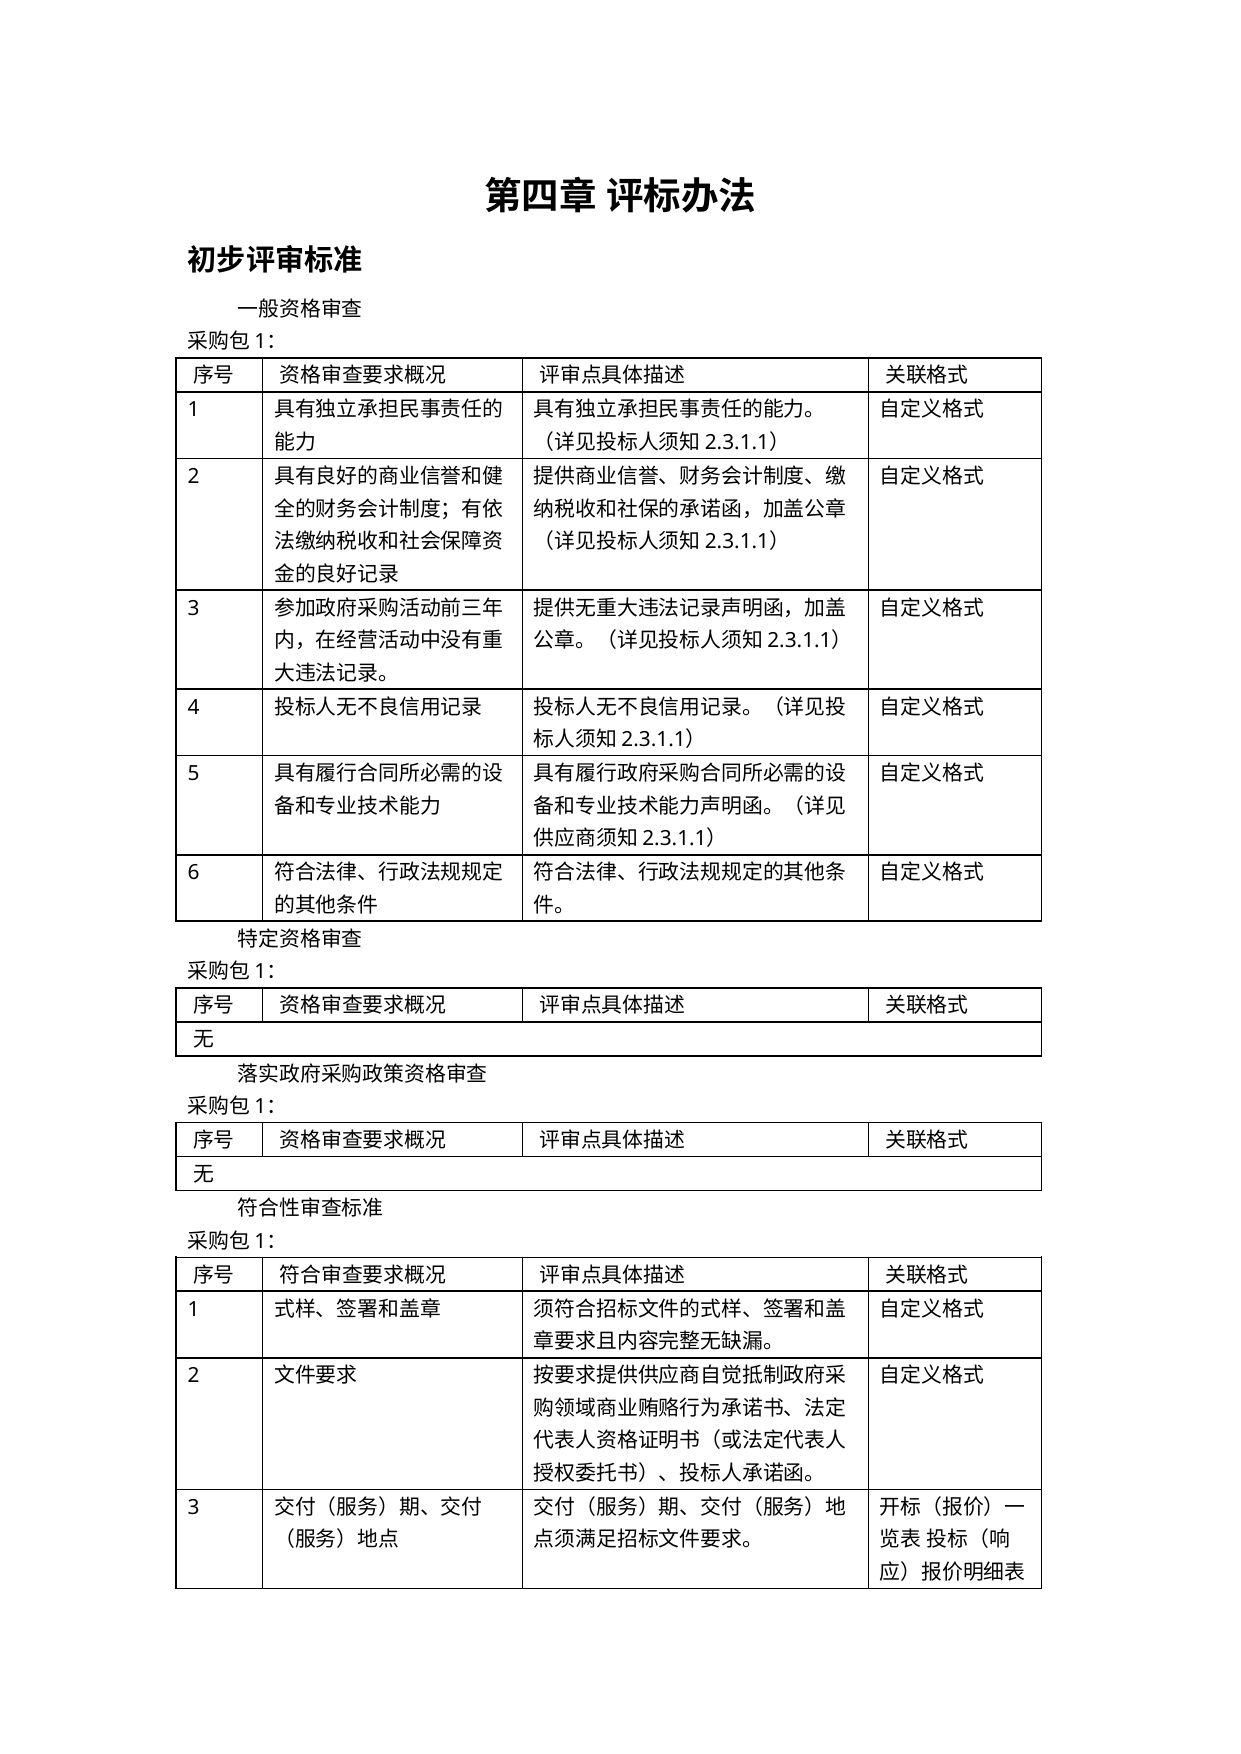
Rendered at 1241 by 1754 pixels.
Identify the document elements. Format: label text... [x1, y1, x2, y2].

table_header 序号 [177, 1258, 262, 1290]
table_header 关联格式 [869, 1258, 1041, 1290]
table_header 评审点具体描述 [523, 989, 868, 1021]
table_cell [869, 1490, 1041, 1588]
table_cell 自定义格式 [869, 393, 1041, 458]
table_header 符合审查要求概况 [263, 1258, 522, 1290]
table_cell 自定义格式 [869, 690, 1041, 755]
table_header 资格审查要求概况 [263, 359, 522, 391]
table_cell 参加政府采购活动前三年内，在经营活动中没有重大违法记录。 [263, 591, 522, 688]
table_cell 2 [177, 459, 262, 589]
table_cell 无 [177, 1023, 1041, 1055]
table_cell 自定义格式 [869, 1359, 1041, 1488]
table_header 资格审查要求概况 [263, 989, 522, 1021]
table_cell 具有履行政府采购合同所必需的设备和专业技术能力声明函。（详见供应商须知2.3.1.1） [523, 756, 868, 854]
table_cell 自定义格式 [869, 756, 1041, 854]
text 采购包1： [187, 324, 1053, 357]
table_cell 6 [177, 856, 262, 920]
table_cell 1 [177, 393, 262, 458]
table_cell 5 [177, 756, 262, 854]
table_cell 4 [177, 690, 262, 755]
text 采购包1： [187, 1089, 1053, 1122]
table_cell 自定义格式 [869, 1292, 1041, 1357]
table_header 评审点具体描述 [523, 1123, 868, 1156]
table_cell 交付（服务）期、交付（服务）地点 [263, 1490, 522, 1588]
table_header 序号 [177, 1123, 262, 1156]
table_header 关联格式 [869, 989, 1041, 1021]
table_cell 投标人无不良信用记录 [263, 690, 522, 755]
table_cell 提供无重大违法记录声明函，加盖公章。（详见投标人须知2.3.1.1） [523, 591, 868, 688]
table_cell 3 [177, 1490, 262, 1588]
text 初步评审标准 [187, 227, 1053, 292]
text 采购包1： [187, 954, 1053, 987]
table_cell 1 [177, 1292, 262, 1357]
table_cell 具有良好的商业信誉和健全的财务会计制度；有依法缴纳税收和社会保障资金的良好记录 [263, 459, 522, 589]
table_cell 2 [177, 1359, 262, 1488]
table_header 序号 [177, 989, 262, 1021]
table_header 关联格式 [869, 359, 1041, 391]
table_header 评审点具体描述 [523, 1258, 868, 1290]
table_cell 具有独立承担民事责任的能力。（详见投标人须知2.3.1.1） [523, 393, 868, 458]
table_header 评审点具体描述 [523, 359, 868, 391]
table_header 序号 [177, 359, 262, 391]
table_cell 3 [177, 591, 262, 688]
table_cell 投标人无不良信用记录。（详见投标人须知2.3.1.1） [523, 690, 868, 755]
table_cell 文件要求 [263, 1359, 522, 1488]
table_cell 式样、签署和盖章 [263, 1292, 522, 1357]
text 采购包1： [187, 1224, 1053, 1256]
table_cell 无 [177, 1157, 1041, 1190]
table_cell 按要求提供供应商自觉抵制政府采购领域商业贿赂行为承诺书、法定代表人资格证明书（或法定代表人授权委托书）、投标人承诺函。 [523, 1359, 868, 1488]
table_header 关联格式 [869, 1123, 1041, 1156]
table_cell 自定义格式 [869, 856, 1041, 920]
text 符合性审查标准 [187, 1191, 1053, 1224]
table_cell 具有独立承担民事责任的能力 [263, 393, 522, 458]
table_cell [523, 1490, 868, 1588]
text 特定资格审查 [187, 922, 1053, 954]
table_cell 符合法律、行政法规规定的其他条件。 [523, 856, 868, 920]
text 第四章 评标办法 [187, 162, 1053, 227]
text 一般资格审查 [187, 292, 1053, 324]
table_cell 提供商业信誉、财务会计制度、缴纳税收和社保的承诺函，加盖公章（详见投标人须知2.3.1.1） [523, 459, 868, 589]
table_cell 符合法律、行政法规规定的其他条件 [263, 856, 522, 920]
table_cell 具有履行合同所必需的设备和专业技术能力 [263, 756, 522, 854]
table_cell 自定义格式 [869, 591, 1041, 688]
table_header 资格审查要求概况 [263, 1123, 522, 1156]
table_cell 须符合招标文件的式样、签署和盖章要求且内容完整无缺漏。 [523, 1292, 868, 1357]
text 落实政府采购政策资格审查 [187, 1057, 1053, 1089]
table_cell 自定义格式 [869, 459, 1041, 589]
